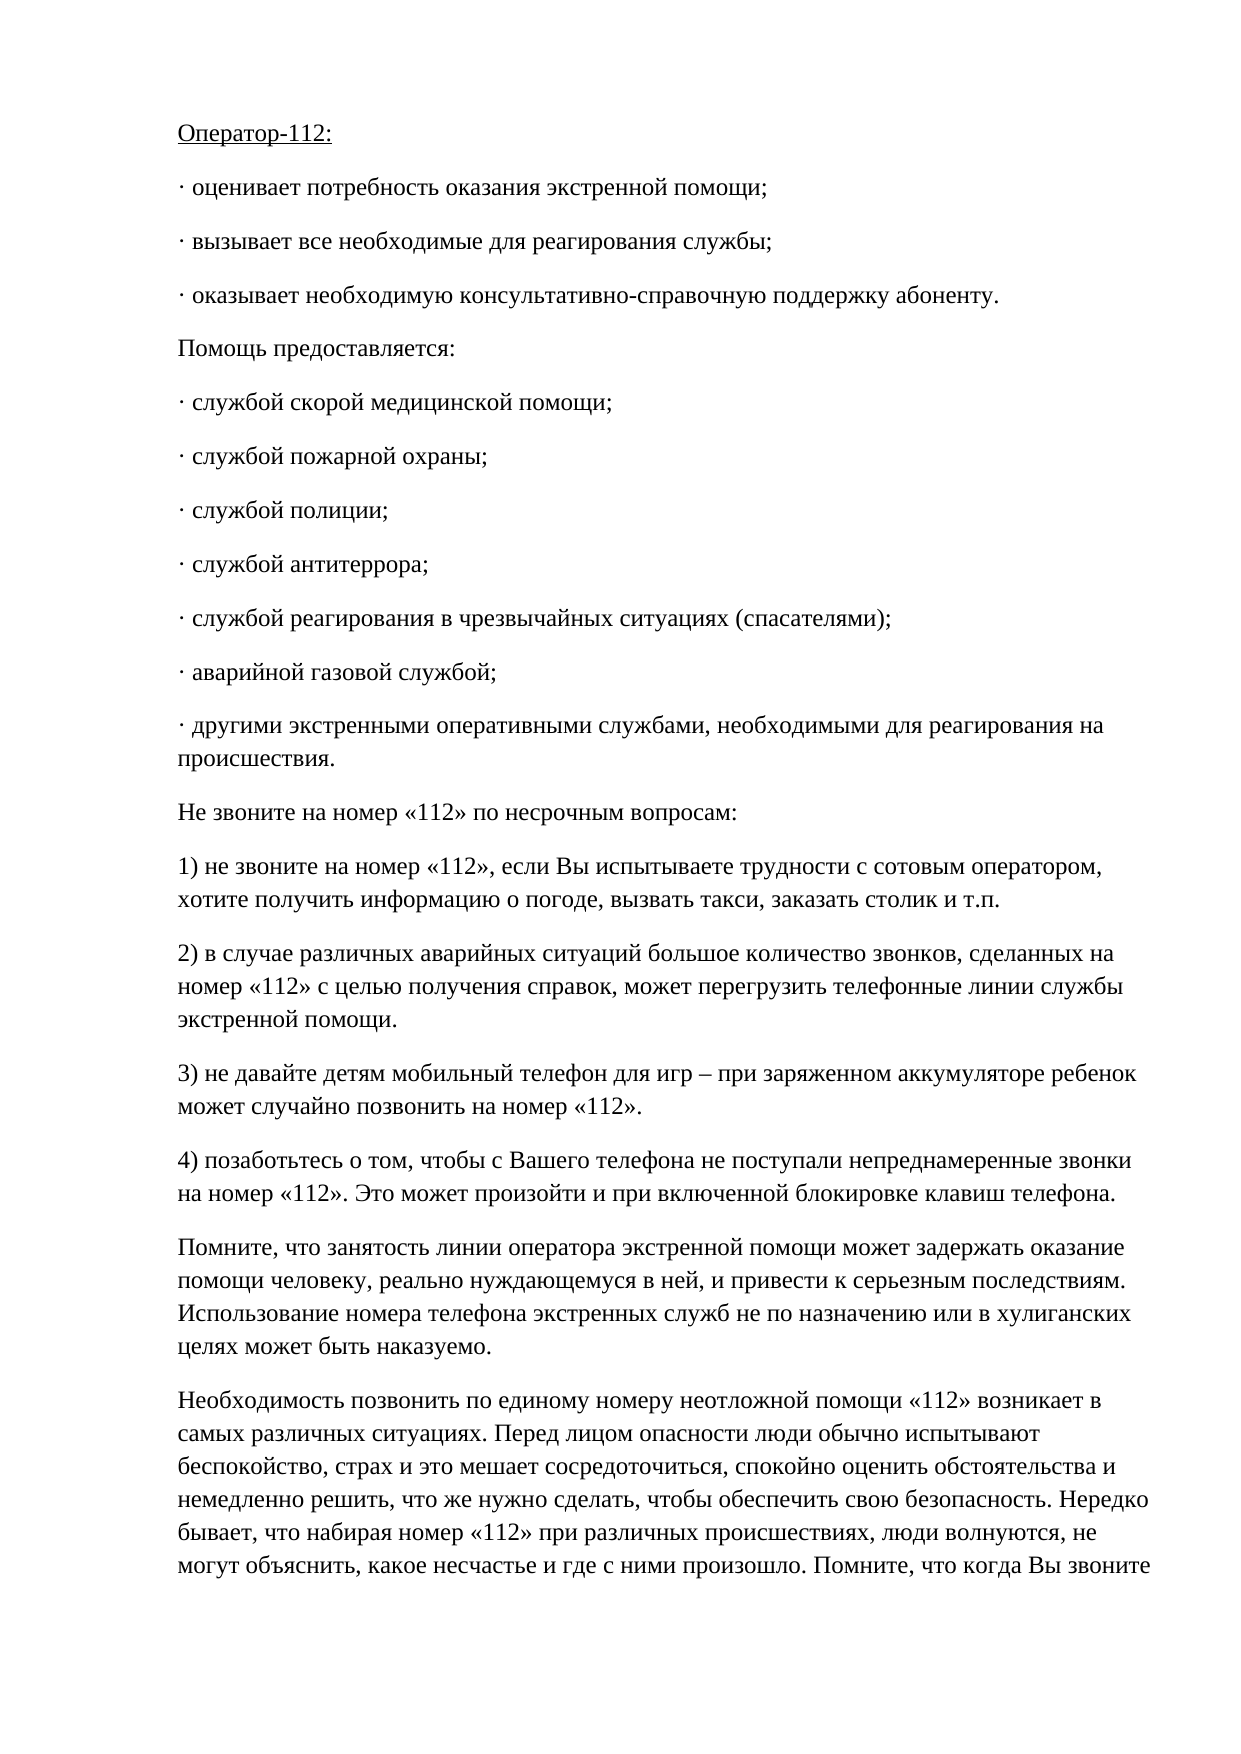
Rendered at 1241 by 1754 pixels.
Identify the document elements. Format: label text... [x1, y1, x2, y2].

text · оценивает потребность оказания экстренной помощи; [177, 172, 1152, 201]
text Помощь предоставляется: [177, 333, 1152, 362]
text 3) не давайте детям мобильный телефон для игр – при заряженном аккумуляторе ребенок может случайно позвонить на номер «112». [177, 1058, 1152, 1120]
text · службой пожарной охраны; [177, 441, 1152, 470]
text Помните, что занятость линии оператора экстренной помощи может задержать оказание помощи человеку, реально нуждающемуся в ней, и привести к серьезным последствиям. Использование номера телефона экстренных служб не по назначению или в хулиганских целях может быть наказуемо. [177, 1232, 1152, 1359]
text · службой полиции; [177, 495, 1152, 524]
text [177, 1385, 1152, 1578]
text 1) не звоните на номер «112», если Вы испытываете трудности с сотовым оператором, хотите получить информацию о погоде, вызвать такси, заказать столик и т.п. [177, 851, 1152, 913]
text · службой скорой медицинской помощи; [177, 387, 1152, 416]
text Не звоните на номер «112» по несрочным вопросам: [177, 797, 1152, 826]
text 4) позаботьтесь о том, чтобы с Вашего телефона не поступали непреднамеренные звонки на номер «112». Это может произойти и при включенной блокировке клавиш телефона. [177, 1145, 1152, 1207]
text 2) в случае различных аварийных ситуаций большое количество звонков, сделанных на номер «112» с целью получения справок, может перегрузить телефонные линии службы экстренной помощи. [177, 938, 1152, 1033]
text · службой антитеррора; [177, 549, 1152, 578]
text · аварийной газовой службой; [177, 657, 1152, 685]
text · вызывает все необходимые для реагирования службы; [177, 226, 1152, 254]
text · оказывает необходимую консультативно-справочную поддержку абоненту. [177, 280, 1152, 308]
text Оператор-112: [177, 118, 1152, 147]
text · другими экстренными оперативными службами, необходимыми для реагирования на происшествия. [177, 711, 1152, 772]
text · службой реагирования в чрезвычайных ситуациях (спасателями); [177, 603, 1152, 632]
